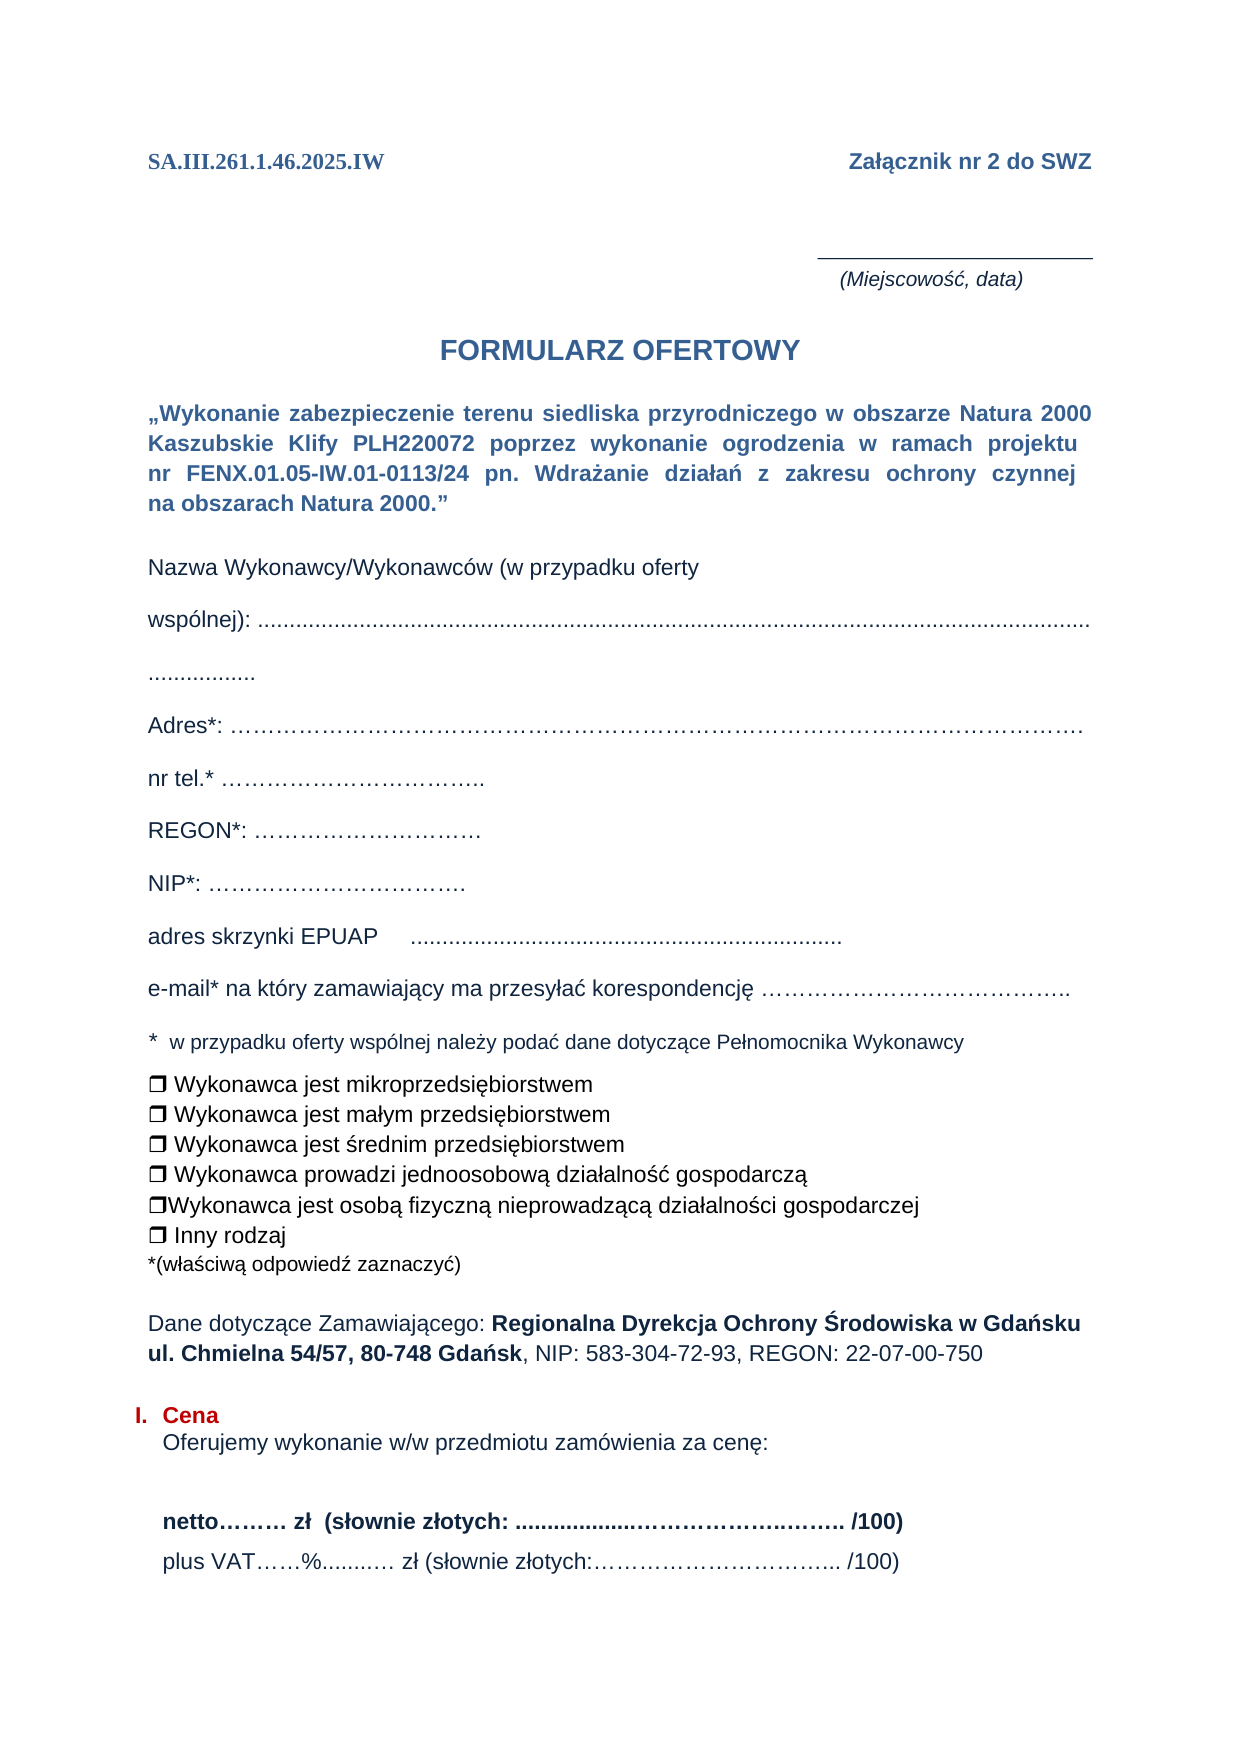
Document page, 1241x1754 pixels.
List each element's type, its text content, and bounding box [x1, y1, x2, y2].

text plus VAT……%........… zł (słownie złotych:…………………………... /100) [162, 1548, 1093, 1574]
text Dane dotyczące Zamawiającego: Regionalna Dyrekcja Ochrony Środowiska w Gdańsku [148, 1310, 1093, 1336]
text Wykonawca jest średnim przedsiębiorstwem [148, 1131, 1093, 1157]
text SA.III.261.1.46.2025.IW Załącznik nr 2 do SWZ [148, 148, 1093, 174]
text REGON*: ………………………… [148, 817, 1093, 843]
text „Wykonanie zabezpieczenie terenu siedliska przyrodniczego w obszarze Natura 2000 Kaszubskie Klify PLH220072 poprzez wykonanie ogrodzenia w ramach projektu nr FENX.01.05-IW.01-0113/24 pn. Wdrażanie działań z zakresu ochrony czynnej na obszarach Natura 2000.” [148, 400, 1093, 517]
text ______________________ [148, 233, 1093, 262]
text Adres*: …………………………………………………………………………………………………. [148, 712, 1093, 738]
text * w przypadku oferty wspólnej należy podać dane dotyczące Pełnomocnika Wykonawcy [148, 1028, 1093, 1054]
text Wykonawca prowadzi jednoosobową działalność gospodarczą [148, 1161, 1093, 1188]
list Cena [148, 1400, 1093, 1429]
text nr tel.* …………………………….. [148, 764, 1093, 791]
text ul. Chmielna 54/57, 80-748 Gdańsk, NIP: 583-304-72-93, REGON: 22-07-00-750 [148, 1340, 1093, 1366]
text *(właściwą odpowiedź zaznaczyć) [148, 1252, 1093, 1276]
text adres skrzynki EPUAP .................................................................... [148, 923, 1093, 949]
text e-mail* na który zamawiający ma przesyłać korespondencję ………………………………….. [148, 975, 1093, 1002]
text (Miejscowość, data) [148, 266, 1093, 290]
text Inny rodzaj [148, 1222, 1093, 1248]
text Wykonawca jest małym przedsiębiorstwem [148, 1101, 1093, 1127]
text Oferujemy wykonanie w/w przedmiotu zamówienia za cenę: [162, 1429, 1093, 1455]
text Wykonawca jest mikroprzedsiębiorstwem [148, 1071, 1093, 1097]
text NIP*: ……………………………. [148, 870, 1093, 896]
text Wykonawca jest osobą fizyczną nieprowadzącą działalności gospodarczej [148, 1192, 1093, 1218]
list netto……… zł (słownie złotych: ...................………………..…….. /100) [162, 1508, 1093, 1534]
text FORMULARZ OFERTOWY [148, 332, 1093, 366]
text Nazwa Wykonawcy/Wykonawców (w przypadku oferty wspólnej): .................................................................................................................................................... [148, 554, 1093, 685]
